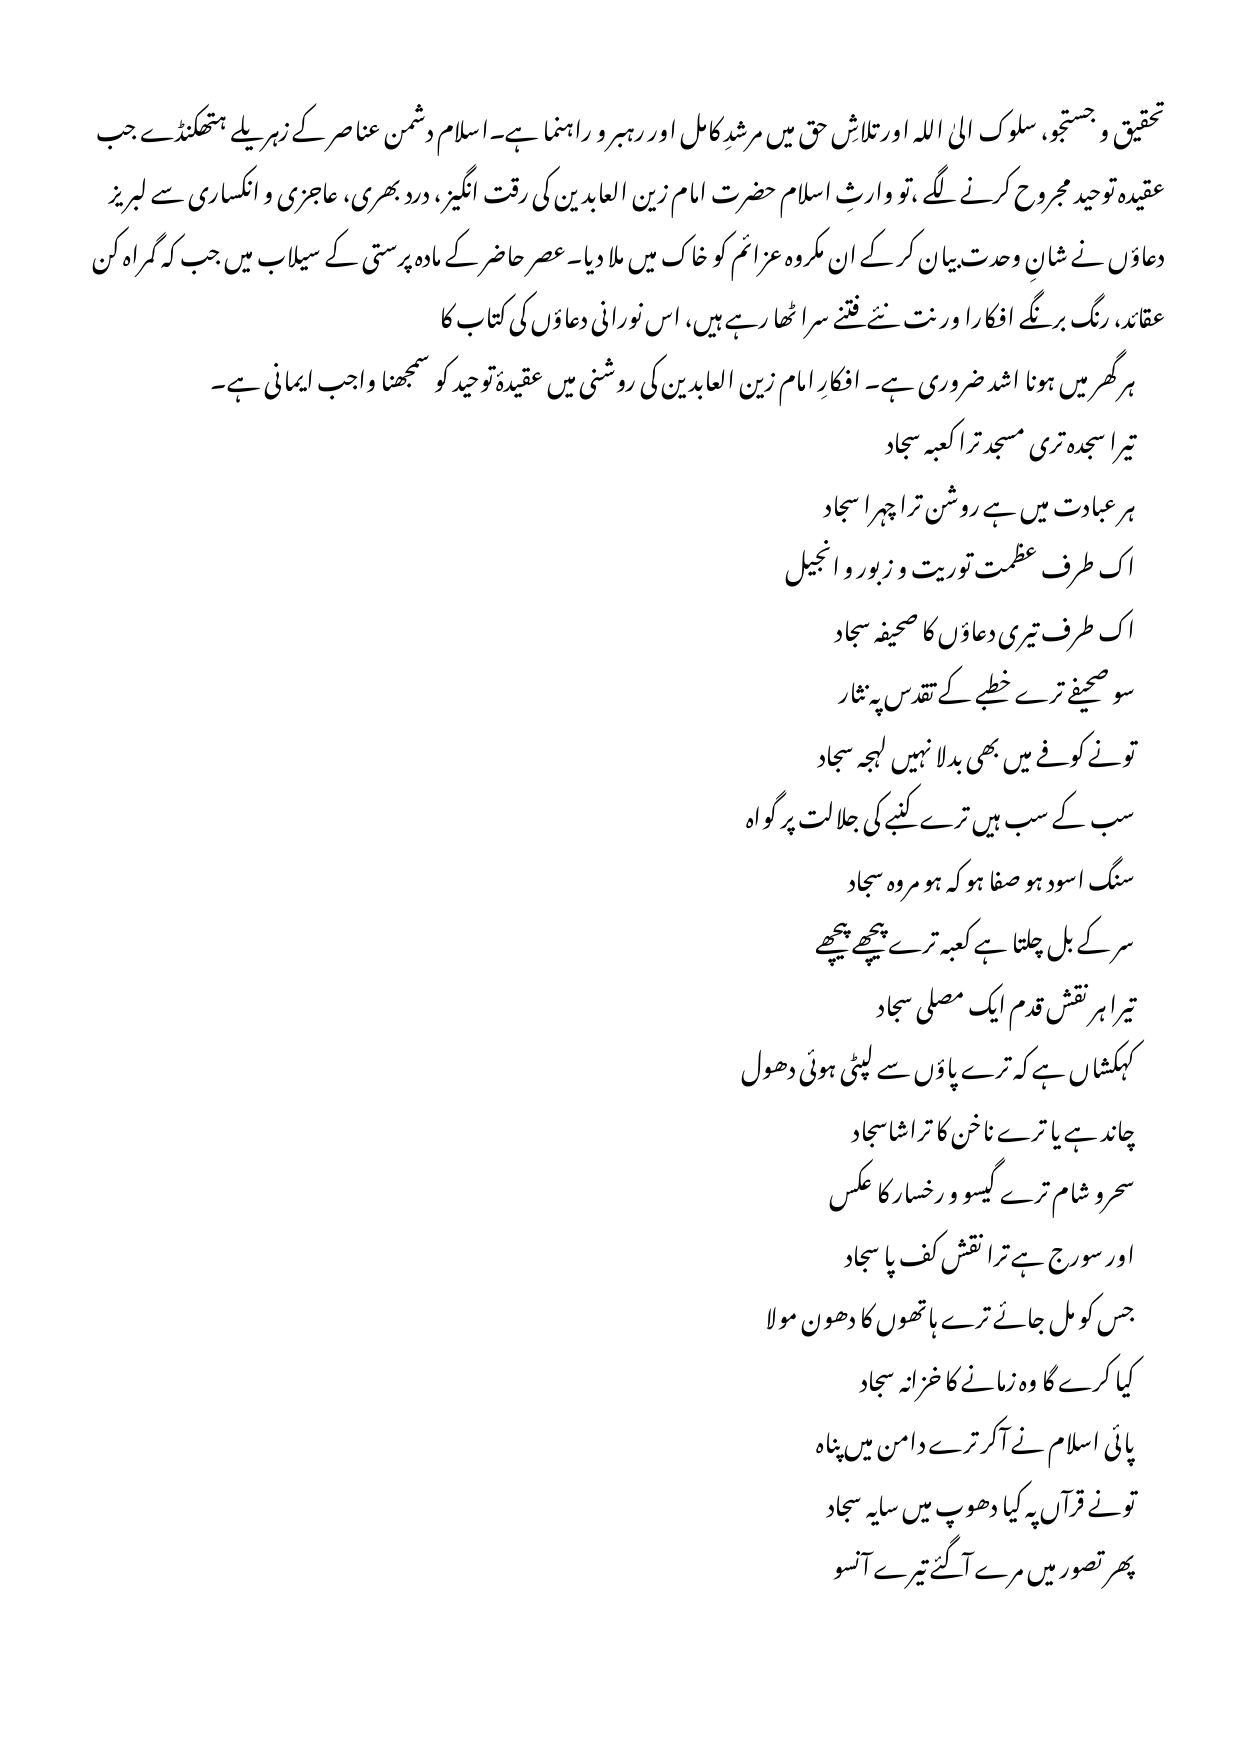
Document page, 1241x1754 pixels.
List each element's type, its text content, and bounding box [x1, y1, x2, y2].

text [75, 94, 1165, 344]
text سب کے سب ہیں ترے کنبے کی جلالت پر گواہ [75, 781, 1165, 844]
text سر کے بل چلتا ہے کعبہ ترے پیچھے پیچھے [75, 906, 1165, 969]
text اور سورج ہے ترا نقش کف پا سجاد [75, 1219, 1165, 1281]
text جس کو مل جائے ترے ہاتھوں کا دھون مولا [75, 1281, 1165, 1344]
text تونے قرآں پہ کیا دھوپ میں سایہ سجاد [75, 1469, 1165, 1531]
text تونے کوفے میں بھی بدلا نہیں لہجہ سجاد [75, 719, 1165, 781]
text کیا کرے گا وہ زمانے کا خزانہ سجاد [75, 1344, 1165, 1406]
text اک طرف تیری دعاؤں کا صحیفہ سجاد [75, 594, 1165, 656]
text پائی اسلام نے آکر ترے دامن میں پناہ [75, 1406, 1165, 1469]
text سنگ اسود ہو صفا ہو کہ ہو مروہ سجاد [75, 844, 1165, 906]
text سحرو شام ترے گیسو و رخسار کا عکس [75, 1156, 1165, 1219]
text سو صحیفے ترے خطبے کے تقدس پہ نثار [75, 656, 1165, 719]
text پھر تصور میں مرے آگئے تیرے آنسو [75, 1531, 1165, 1594]
text تیرا ہر نقش قدم ایک مصلی سجاد [75, 969, 1165, 1031]
text ہر گھر میں ہونا اشد ضروری ہے۔ افکارِ امام زین العابدین کی روشنی میں عقیدۂ توحید کو سمجھنا واجب ایمانی ہے۔ [75, 344, 1165, 406]
text ہر عبادت میں ہے روشن ترا چہرا سجاد [75, 469, 1165, 531]
text اک طرف عظمت توریت و زبور و انجیل [75, 531, 1165, 594]
text تیرا سجدہ تری مسجد ترا کعبہ سجاد [75, 406, 1165, 469]
text کہکشاں ہے کہ ترے پاؤں سے لپٹی ہوئی دھول [75, 1031, 1165, 1094]
text چاند ہے یا ترے ناخن کا تراشاسجاد [75, 1094, 1165, 1156]
